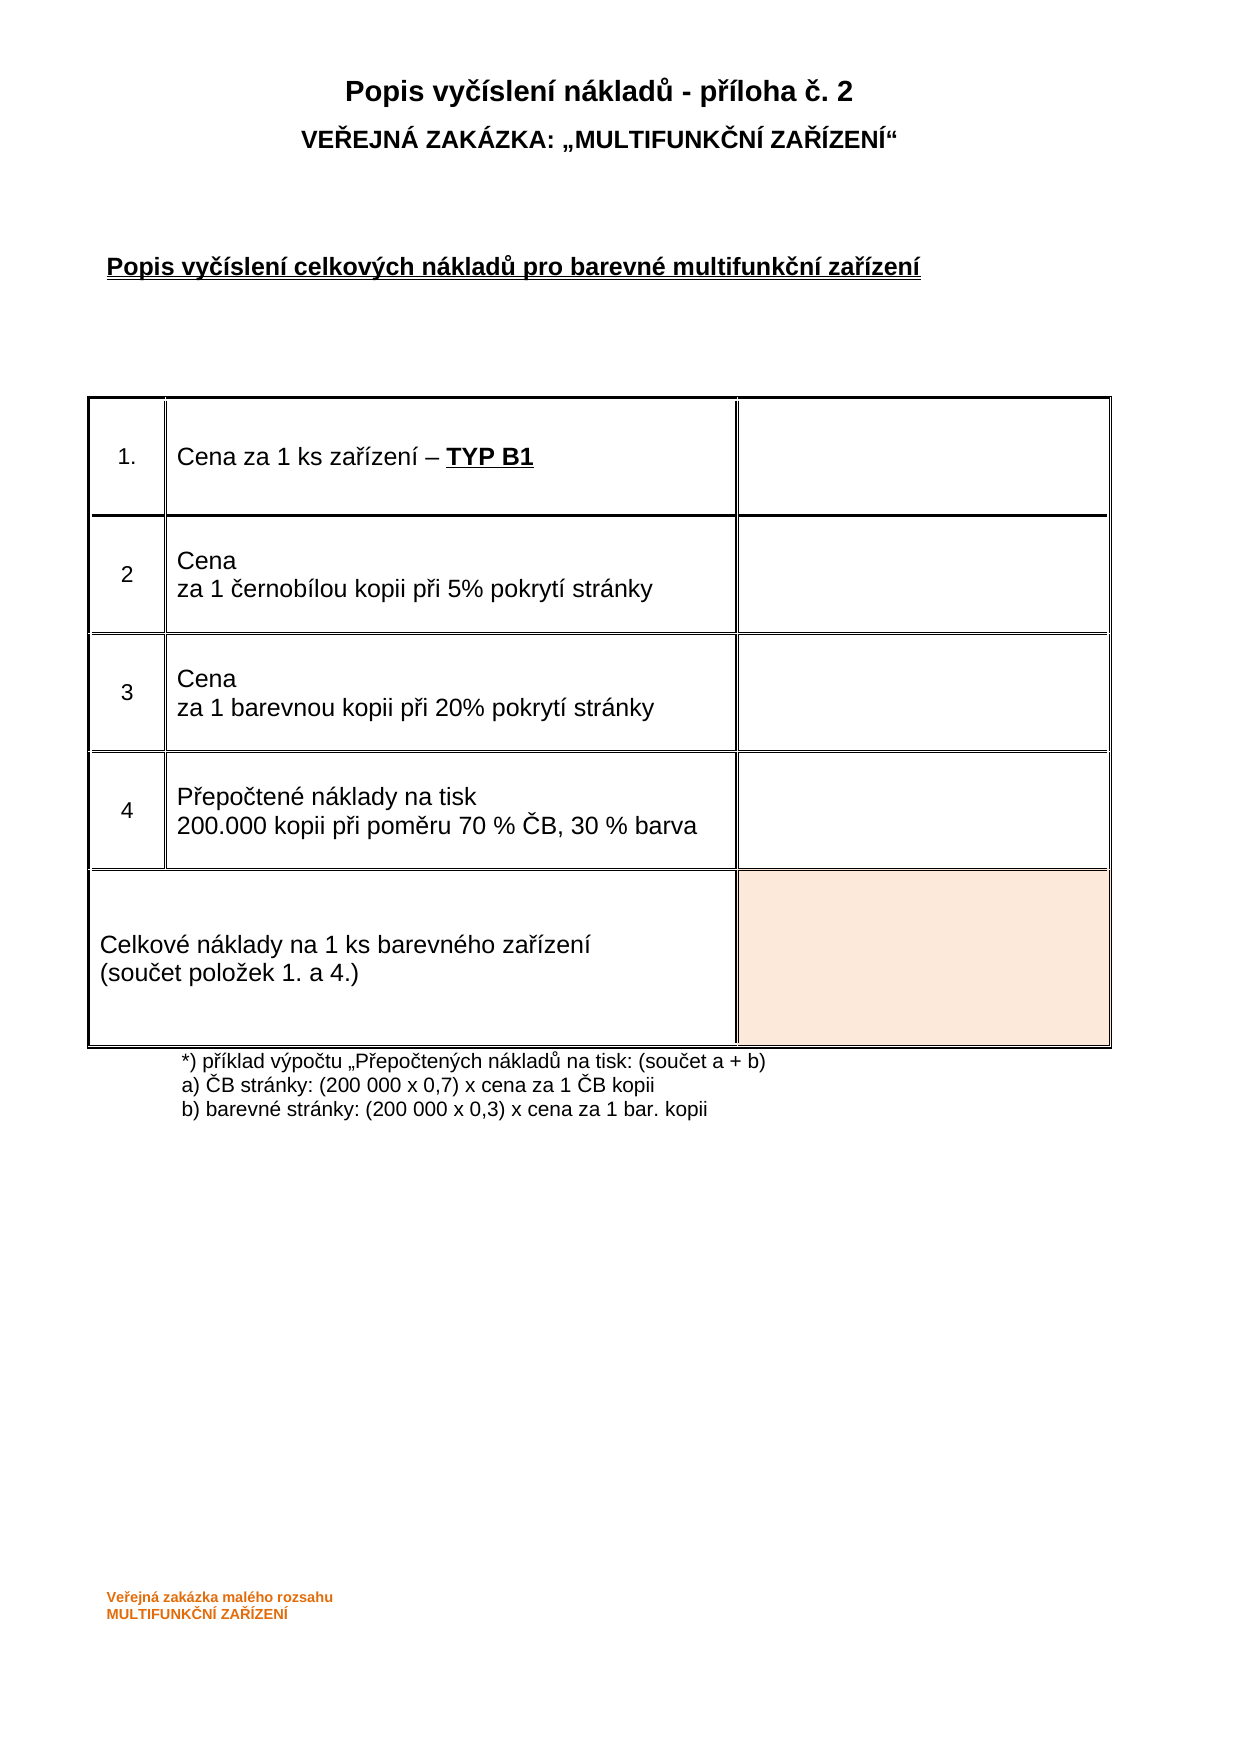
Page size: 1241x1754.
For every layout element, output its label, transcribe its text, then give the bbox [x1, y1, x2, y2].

table_cell [739, 632, 1109, 750]
table_header 1. [90, 399, 165, 514]
text b) barevné stránky: (200 000 x 0,3) x cena za 1 bar. kopii [181, 1096, 1092, 1120]
table_cell Celkové náklady na 1 ks barevného zařízení (součet položek 1. a 4.) [90, 868, 737, 1045]
table_cell 3 [90, 632, 164, 750]
table_cell [739, 750, 1109, 868]
table_cell Přepočtené náklady na tisk 200.000 kopii při poměru 70 % ČB, 30 % barva [167, 753, 735, 868]
text Popis vyčíslení celkových nákladů pro barevné multifunkční zařízení [106, 252, 1092, 281]
table_cell 2 [90, 514, 164, 632]
table_cell Cena za 1 barevnou kopii při 20% pokrytí stránky [167, 635, 735, 750]
table_cell Cena za 1 černobílou kopii při 5% pokrytí stránky [167, 517, 735, 632]
table_header Cena za 1 ks zařízení – TYP B1 [165, 397, 737, 514]
table_cell 4 [90, 750, 164, 868]
table_cell [737, 868, 1109, 1045]
table_cell [739, 514, 1109, 632]
text *) příklad výpočtu „Přepočtených nákladů na tisk: (součet a + b) [181, 1049, 1092, 1072]
text a) ČB stránky: (200 000 x 0,7) x cena za 1 ČB kopii [181, 1072, 1092, 1096]
table_header [737, 398, 1109, 514]
